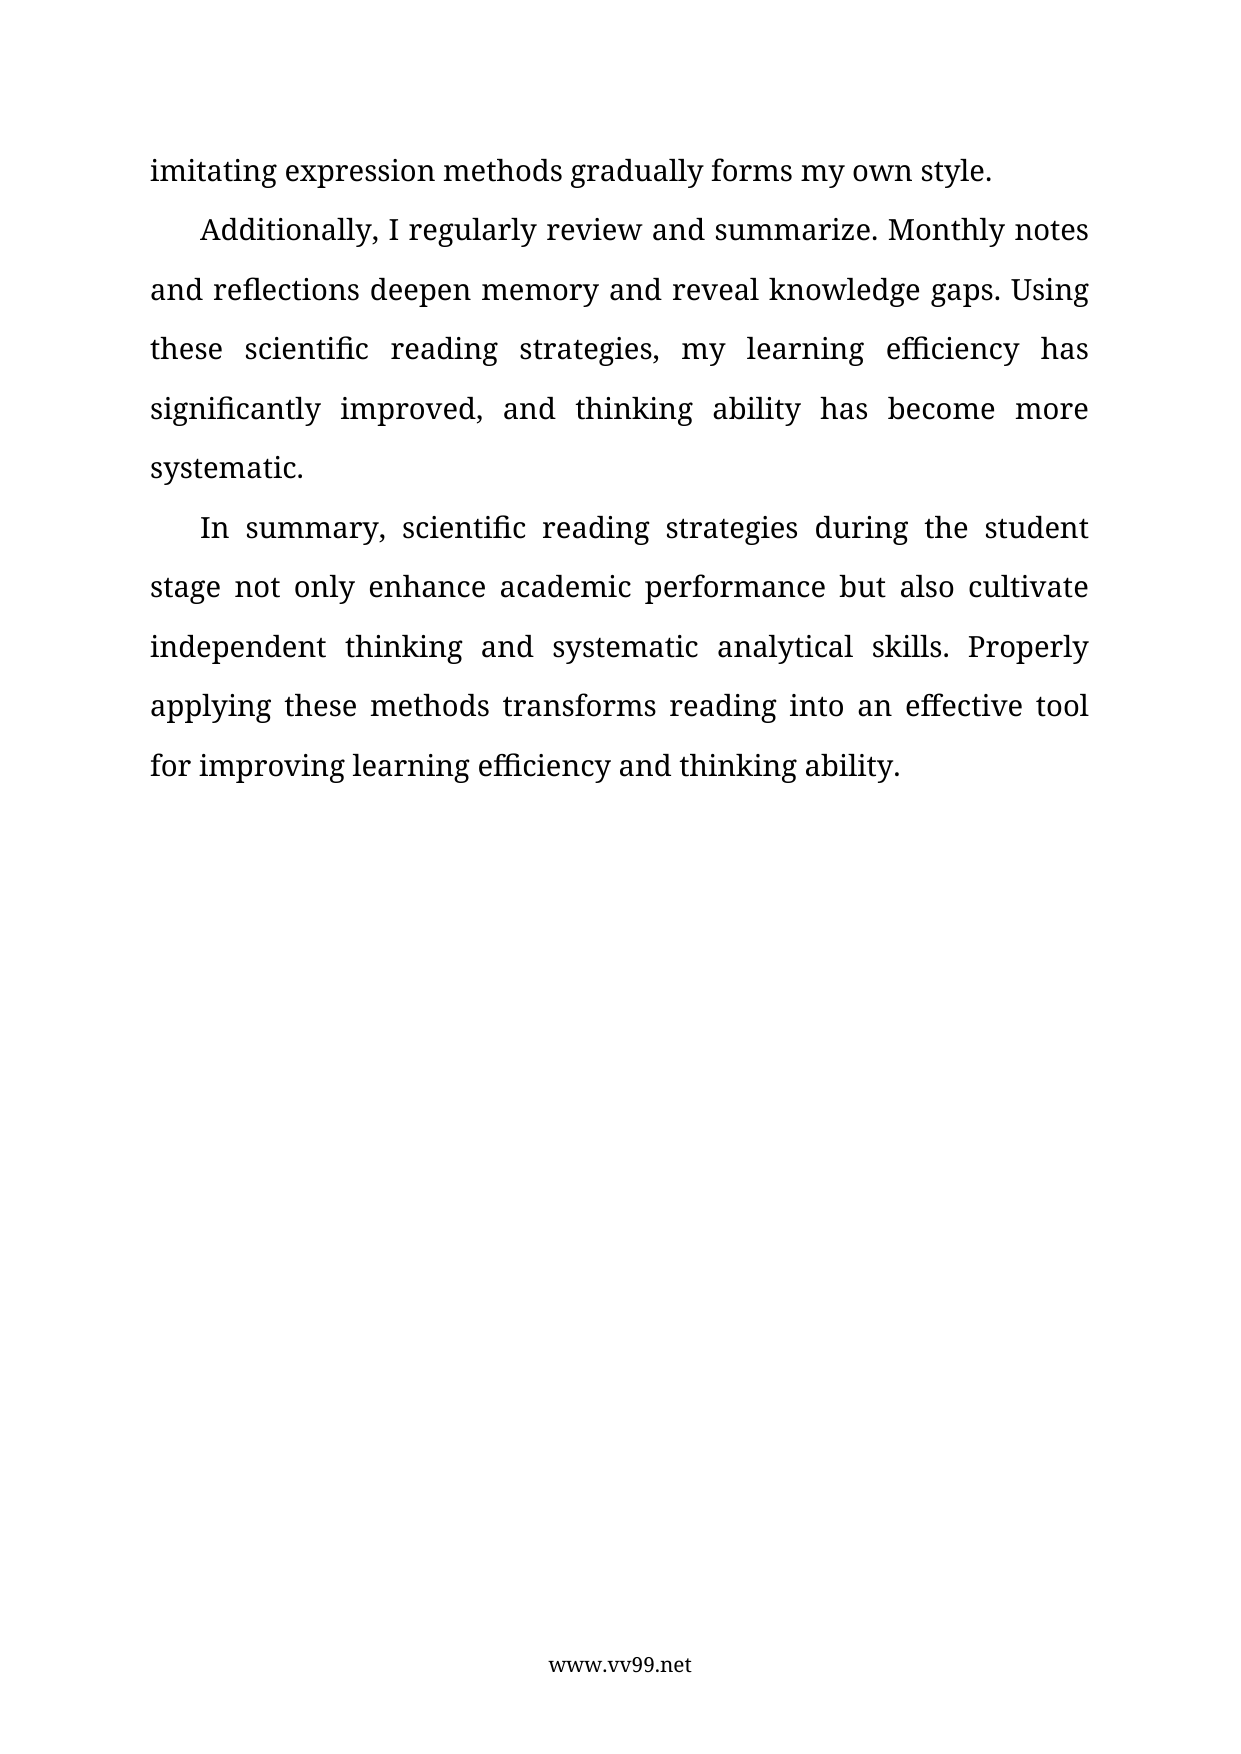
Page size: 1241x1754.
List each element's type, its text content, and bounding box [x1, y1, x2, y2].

text In summary, scientific reading strategies during the student stage not only enhance academic performance but also cultivate independent thinking and systematic analytical skills. Properly applying these methods transforms reading into an effective tool for improving learning efficiency and thinking ability. [150, 507, 1090, 784]
text Additionally, I regularly review and summarize. Monthly notes and reflections deepen memory and reveal knowledge gaps. Using these scientific reading strategies, my learning efficiency has significantly improved, and thinking ability has become more systematic. [150, 209, 1090, 487]
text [150, 150, 1090, 190]
